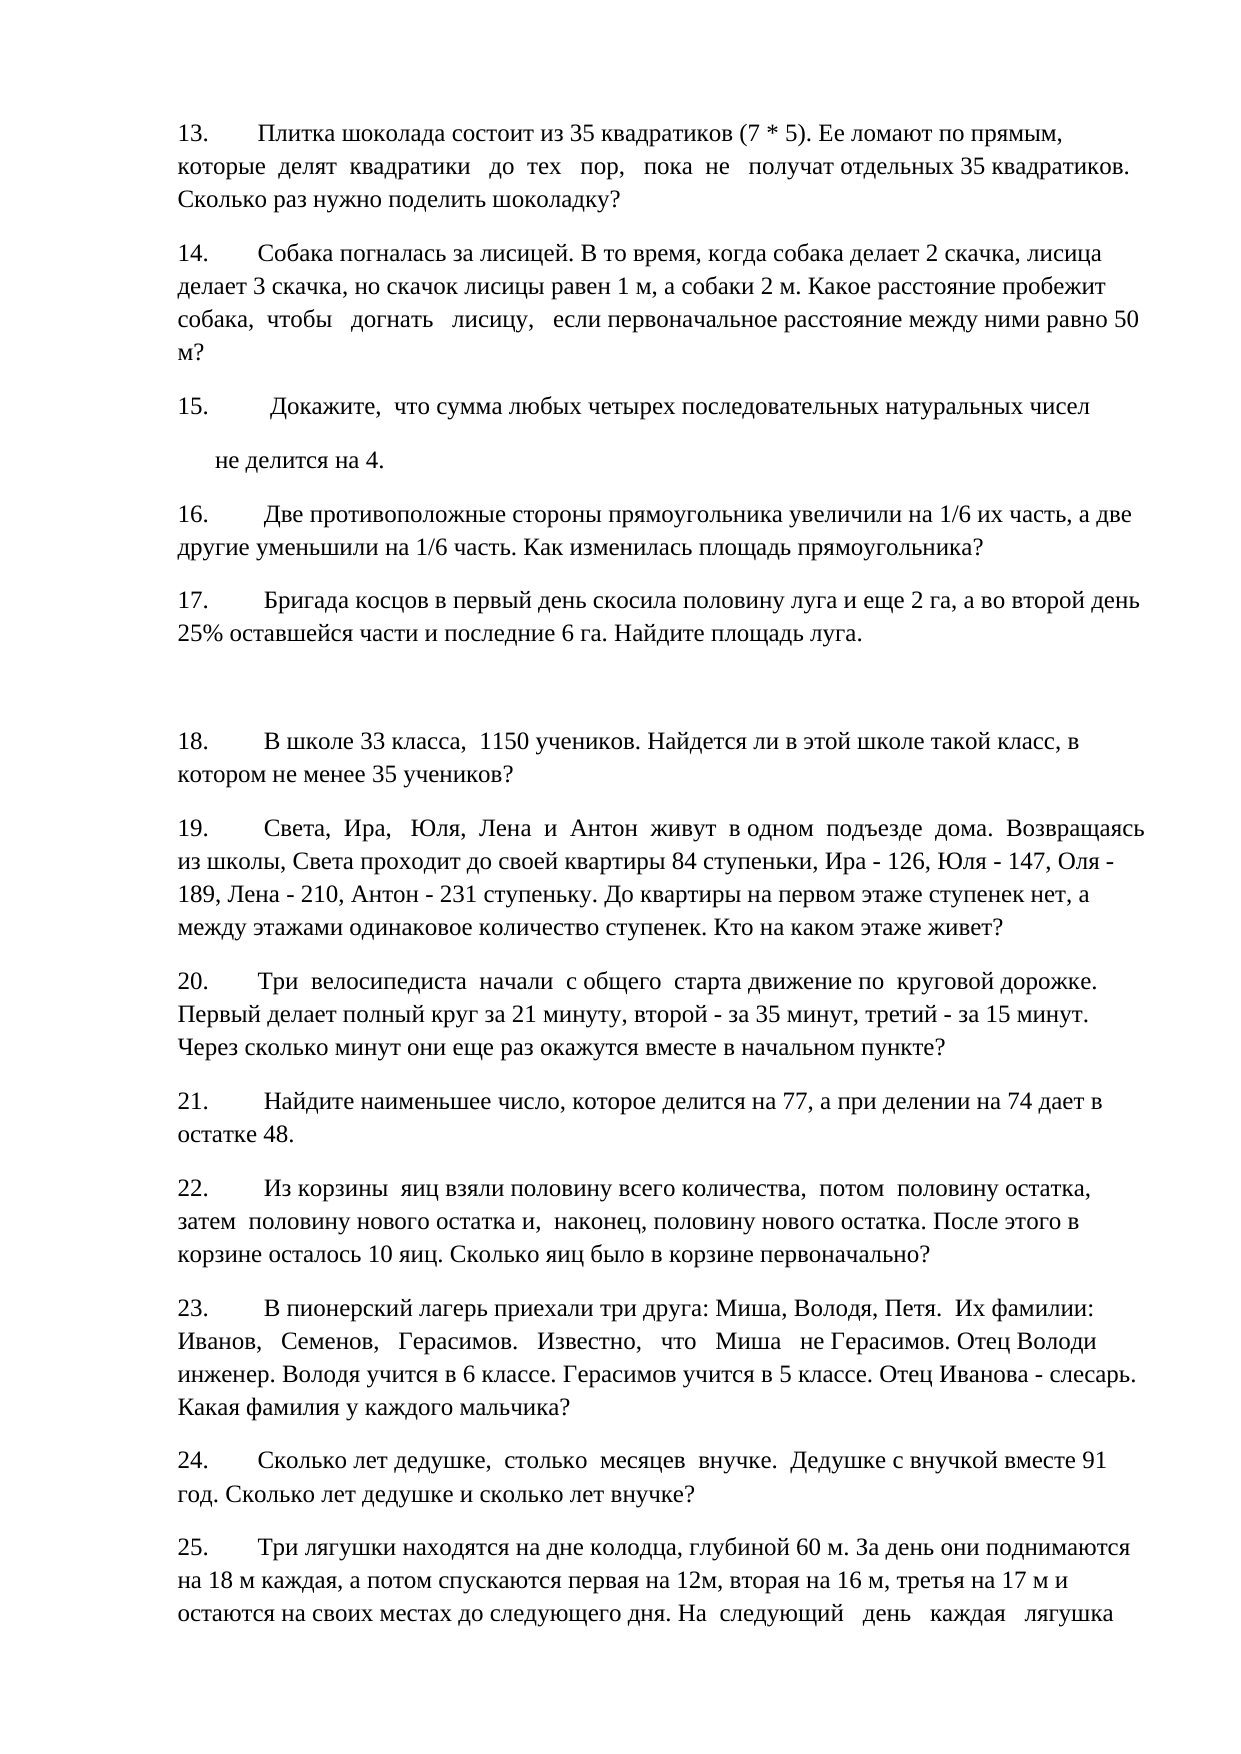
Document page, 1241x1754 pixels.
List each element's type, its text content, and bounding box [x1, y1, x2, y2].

text 20. Три велосипедиста начали с общего старта движение по круговой дорожке. Первый делает полный круг за 21 минуту, второй - за 35 минут, третий - за 15 минут. Через сколько минут они еще раз окажутся вместе в начальном пункте? [177, 966, 1152, 1061]
text 14. Собака погналась за лисицей. В то время, когда собака делает 2 скачка, лисица делает 3 скачка, но скачок лисицы равен 1 м, а собаки 2 м. Какое расстояние пробежит собака, чтобы догнать лисицу, если первоначальное расстояние между ними равно 50 м? [177, 238, 1152, 366]
text 13. Плитка шоколада состоит из 35 квадратиков (7 * 5). Ее ломают по прямым, которые делят квадратики до тех пор, пока не получат отдельных 35 квадратиков. Сколько раз нужно поделить шоколадку? [177, 118, 1152, 213]
text 21. Найдите наименьшее число, которое делится на 77, а при делении на 74 дает в остатке 48. [177, 1086, 1152, 1148]
text 17. Бригада косцов в первый день скосила половину луга и еще 2 га, а во второй день 25% оставшейся части и последние 6 га. Найдите площадь луга. [177, 586, 1152, 647]
text не делится на 4. [177, 445, 1152, 473]
text 24. Сколько лет дедушке, столько месяцев внучке. Дедушке с внучкой вместе 91 год. Сколько лет дедушке и сколько лет внучке? [177, 1446, 1152, 1507]
text 16. Две противоположные стороны прямоугольника увеличили на 1/6 их часть, а две другие уменьшили на 1/6 часть. Как изменилась площадь прямоугольника? [177, 499, 1152, 560]
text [177, 1532, 1152, 1627]
text 15. Докажите, что сумма любых четырех последовательных натуральных чисел [177, 391, 1152, 420]
text 19. Света, Ира, Юля, Лена и Антон живут в одном подъезде дома. Возвращаясь из школы, Cвета проходит до своей квартиры 84 ступеньки, Ира - 126, Юля - 147, Оля - 189, Лена - 210, Антон - 231 ступеньку. До квартиры на первом этаже ступенек нет, а между этажами одинаковое количество ступенек. Кто на каком этаже живет? [177, 813, 1152, 941]
text 23. В пионерский лагерь приехали три друга: Миша, Володя, Петя. Их фамилии: Иванов, Семенов, Герасимов. Известно, что Миша не Герасимов. Отец Володи инженер. Володя учится в 6 классе. Герасимов учится в 5 классе. Отец Иванова - слесарь. Какая фамилия у каждого мальчика? [177, 1293, 1152, 1421]
text 18. В школе 33 класса, 1150 учеников. Найдется ли в этой школе такой класс, в котором не менее 35 учеников? [177, 726, 1152, 788]
text 22. Из корзины яиц взяли половину всего количества, потом половину остатка, затем половину нового остатка и, наконец, половину нового остатка. После этого в корзине осталось 10 яиц. Сколько яиц было в корзине первоначально? [177, 1173, 1152, 1268]
